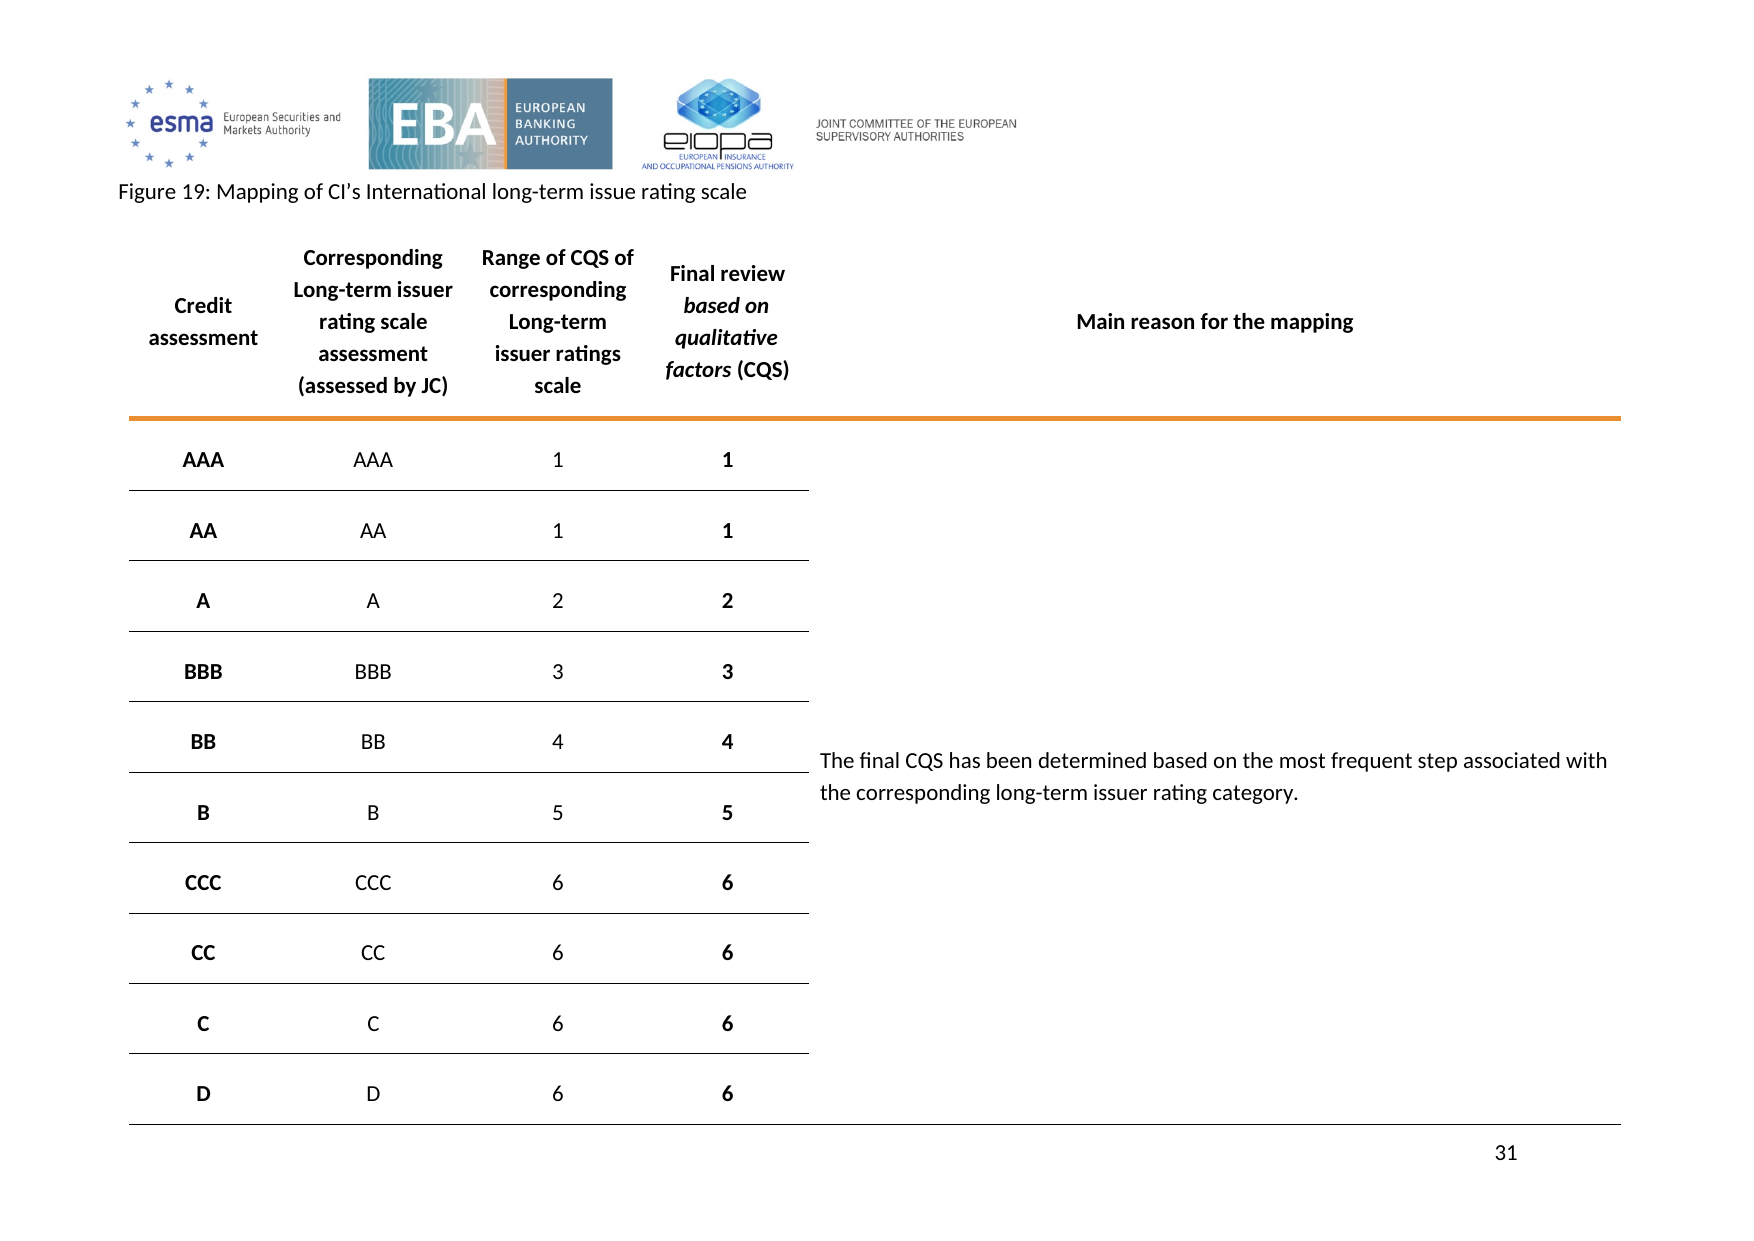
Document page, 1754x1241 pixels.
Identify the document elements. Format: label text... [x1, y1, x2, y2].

table_cell B [277, 773, 469, 842]
table_header Corresponding Long-term issuer rating scale assessment (assessed by JC) [277, 218, 469, 416]
table_cell CC [129, 914, 277, 983]
table_cell B [129, 773, 277, 842]
table_header Range of CQS of corresponding Long-term issuer ratings scale [469, 218, 646, 416]
table_cell 1 [469, 491, 646, 560]
table_cell D [277, 1054, 469, 1124]
table_cell 3 [646, 632, 808, 701]
table_cell 6 [646, 984, 808, 1053]
table_cell AA [129, 491, 277, 560]
table_header Main reason for the mapping [809, 218, 1621, 416]
table_cell 6 [469, 843, 646, 912]
table_cell 5 [469, 773, 646, 842]
table_cell 6 [469, 914, 646, 983]
table_cell BBB [129, 632, 277, 701]
table_cell 6 [469, 1054, 646, 1124]
table_cell AAA [129, 421, 277, 490]
table_cell 6 [646, 1054, 808, 1124]
table_cell 6 [646, 914, 808, 983]
table_cell BB [129, 702, 277, 772]
table_cell 2 [646, 561, 808, 631]
table_cell 6 [646, 843, 808, 912]
table_cell 4 [646, 702, 808, 772]
table_cell A [129, 561, 277, 631]
table_cell BB [277, 702, 469, 772]
table_cell BBB [277, 632, 469, 701]
picture [118, 73, 1029, 174]
table_cell AA [277, 491, 469, 560]
table_cell CCC [129, 843, 277, 912]
table_cell 1 [469, 421, 646, 490]
table_cell 3 [469, 632, 646, 701]
table_header Credit assessment [129, 218, 277, 416]
table_cell A [277, 561, 469, 631]
table_header Final review based on qualitative factors (CQS) [646, 218, 808, 416]
table_cell The final CQS has been determined based on the most frequent step associated with the corresponding long-term issuer rating category. [809, 421, 1621, 1124]
table_cell 2 [469, 561, 646, 631]
table_cell 1 [646, 421, 808, 490]
table_cell C [129, 984, 277, 1053]
table_cell 1 [646, 491, 808, 560]
table_cell CCC [277, 843, 469, 912]
table_cell C [277, 984, 469, 1053]
table_cell AAA [277, 421, 469, 490]
table_cell CC [277, 914, 469, 983]
table_cell 6 [469, 984, 646, 1053]
table_cell D [129, 1054, 277, 1124]
title Figure 19: Mapping of CI’s International long-term issue rating scale [118, 177, 1518, 205]
table_cell 5 [646, 773, 808, 842]
table_cell 4 [469, 702, 646, 772]
